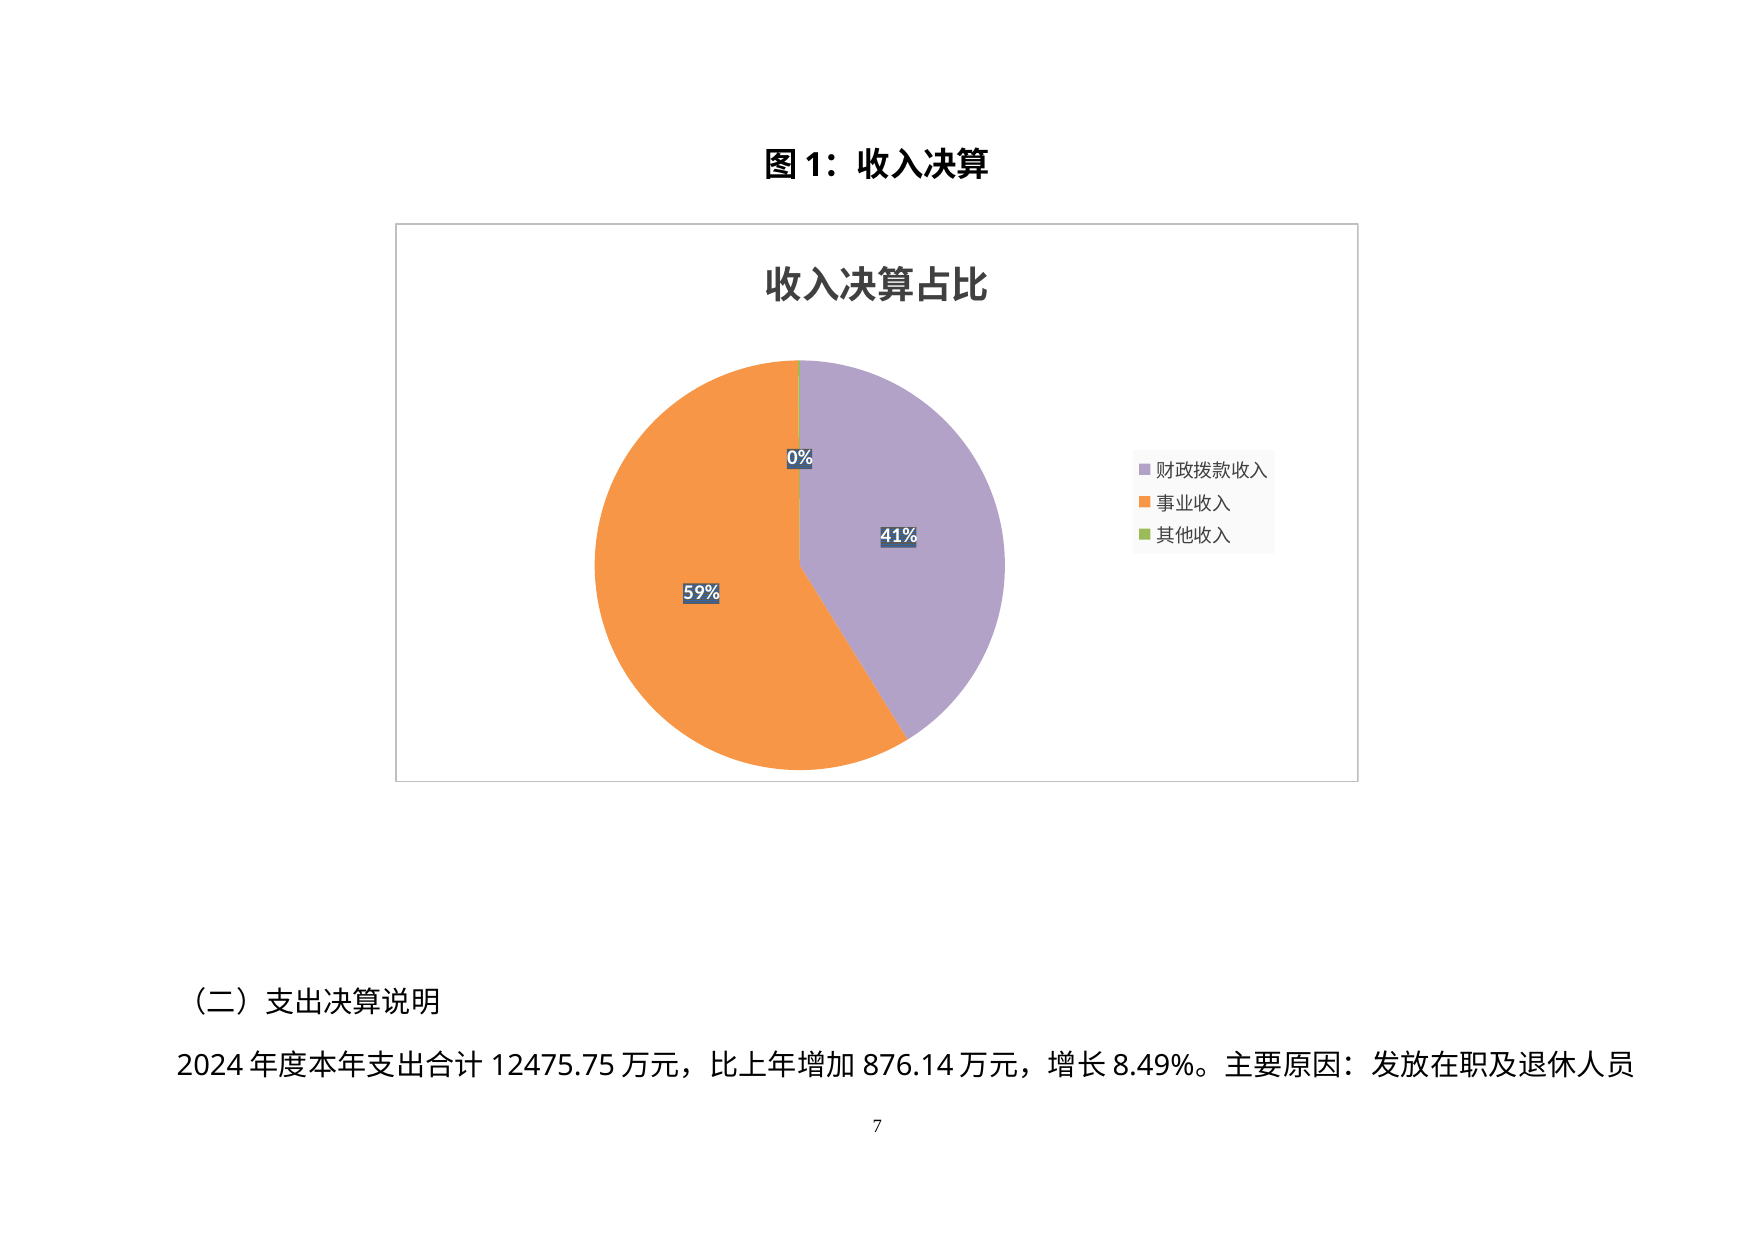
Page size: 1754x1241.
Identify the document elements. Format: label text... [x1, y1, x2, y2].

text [118, 1032, 1636, 1087]
text （二）支出决算说明 [118, 967, 1636, 1032]
subtitle 图1：收入决算 [118, 129, 1636, 194]
